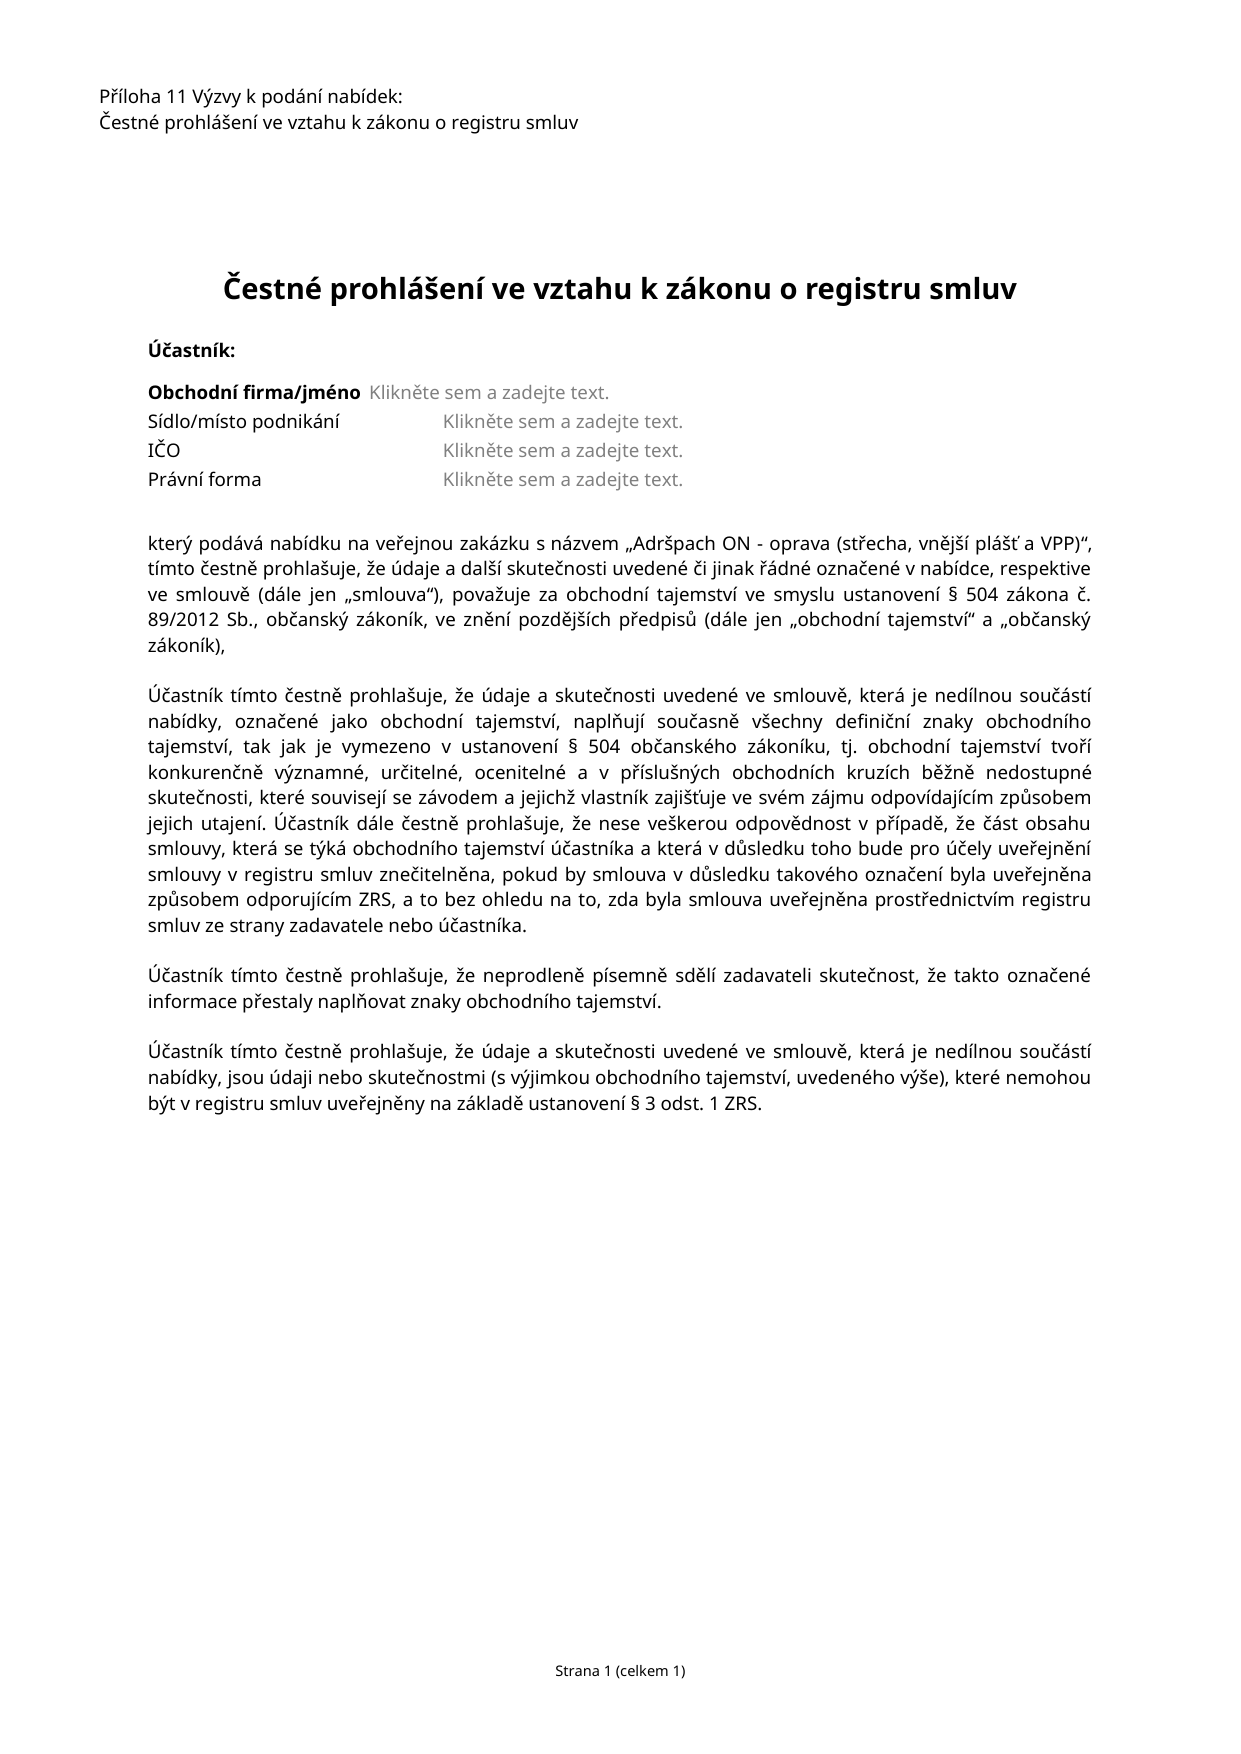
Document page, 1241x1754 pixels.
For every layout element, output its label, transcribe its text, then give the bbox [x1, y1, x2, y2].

text Účastník: [148, 333, 1093, 364]
text který podává nabídku na veřejnou zakázku s názvem „Adršpach ON - oprava (střecha, vnější plášť a VPP)“, tímto čestně prohlašuje, že údaje a další skutečnosti uvedené či jinak řádné označené v nabídce, respektive ve smlouvě (dále jen „smlouva“), považuje za obchodní tajemství ve smyslu ustanovení § 504 zákona č. 89/2012 Sb., občanský zákoník, ve znění pozdějších předpisů (dále jen „obchodní tajemství“ a „občanský zákoník), [148, 530, 1093, 658]
text Sídlo/místo podnikání [148, 405, 1093, 434]
text Účastník tímto čestně prohlašuje, že neprodleně písemně sdělí zadavateli skutečnost, že takto označené informace přestaly naplňovat znaky obchodního tajemství. [148, 963, 1093, 1014]
text IČO [148, 434, 1093, 463]
text Účastník tímto čestně prohlašuje, že údaje a skutečnosti uvedené ve smlouvě, která je nedílnou součástí nabídky, jsou údaji nebo skutečnostmi (s výjimkou obchodního tajemství, uvedeného výše), které nemohou být v registru smluv uveřejněny na základě ustanovení § 3 odst. 1 ZRS. [148, 1039, 1093, 1115]
text Účastník tímto čestně prohlašuje, že údaje a skutečnosti uvedené ve smlouvě, která je nedílnou součástí nabídky, označené jako obchodní tajemství, naplňují současně všechny definiční znaky obchodního tajemství, tak jak je vymezeno v ustanovení § 504 občanského zákoníku, tj. obchodní tajemství tvoří konkurenčně významné, určitelné, ocenitelné a v příslušných obchodních kruzích běžně nedostupné skutečnosti, které souvisejí se závodem a jejichž vlastník zajišťuje ve svém zájmu odpovídajícím způsobem jejich utajení. Účastník dále čestně prohlašuje, že nese veškerou odpovědnost v případě, že část obsahu smlouvy, která se týká obchodního tajemství účastníka a která v důsledku toho bude pro účely uveřejnění smlouvy v registru smluv znečitelněna, pokud by smlouva v důsledku takového označení byla uveřejněna způsobem odporujícím ZRS, a to bez ohledu na to, zda byla smlouva uveřejněna prostřednictvím registru smluv ze strany zadavatele nebo účastníka. [148, 683, 1093, 938]
text Právní forma [148, 463, 1093, 492]
title Čestné prohlášení ve vztahu k zákonu o registru smluv [148, 268, 1093, 308]
text Obchodní firma/jméno [148, 376, 1093, 405]
